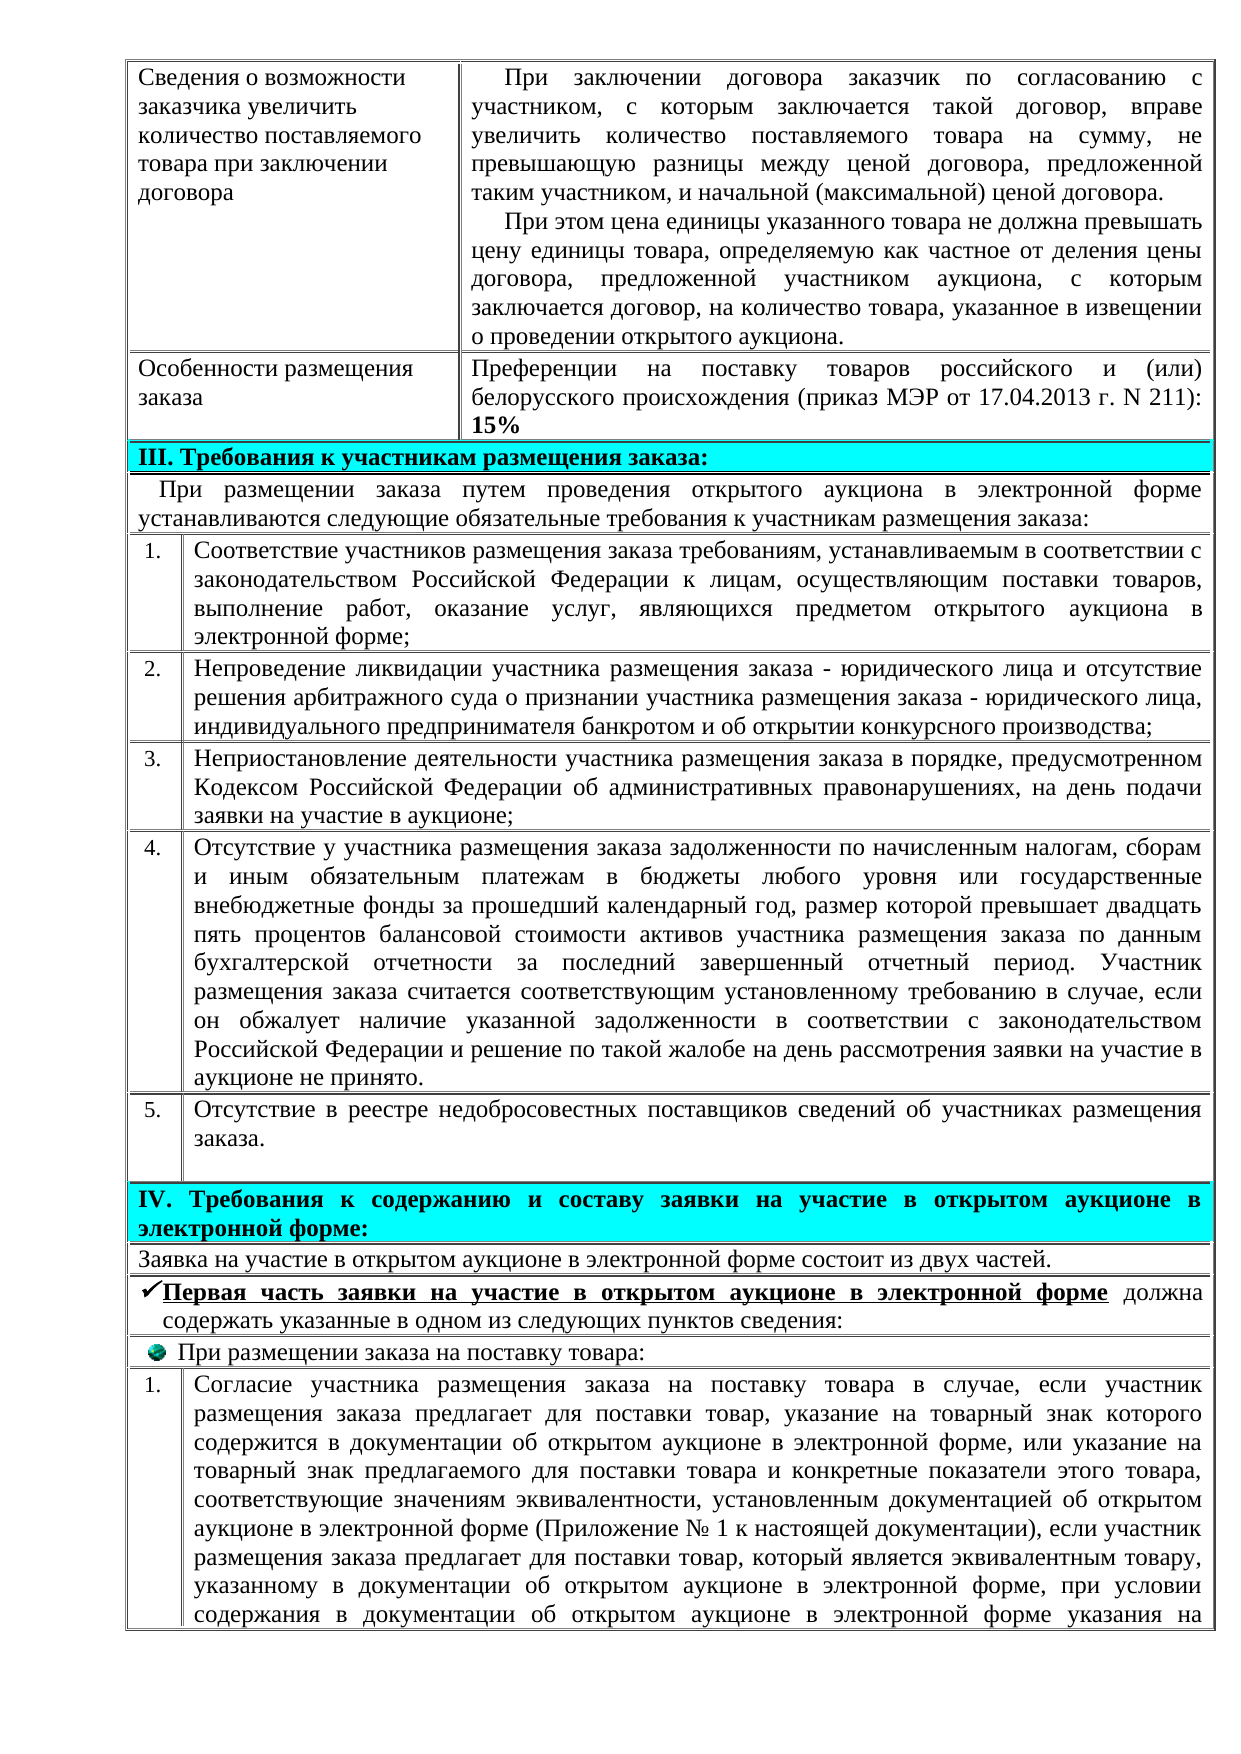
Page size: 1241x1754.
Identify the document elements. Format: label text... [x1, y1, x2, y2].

table_cell Отсутствие в реестре недобросовестных поставщиков сведений об участниках размещения заказа. [184, 1091, 1213, 1181]
picture [148, 1344, 166, 1361]
table_cell При заключении договора заказчик по согласованию с участником, с которым заключается такой договор, вправе увеличить количество поставляемого товара на сумму, не превышающую разницы между ценой договора, предложенной таким участником, и начальной (максимальной) ценой договора. При этом цена единицы указанного товара не должна превышать цену единицы товара, определяемую как частное от деления цены договора, предложенной участником аукциона, с которым заключается договор, на количество товара, указанное в извещении о проведении открытого аукциона. [460, 62, 1213, 350]
table_cell [128, 1366, 182, 1628]
table_cell Соответствие участников размещения заказа требованиям, устанавливаемым в соответствии с законодательством Российской Федерации к лицам, осуществляющим поставки товаров, выполнение работ, оказание услуг, являющихся предметом открытого аукциона в электронной форме; [184, 532, 1213, 650]
table_cell [128, 829, 181, 1091]
table_cell III. Требования к участникам размещения заказа: [127, 439, 1214, 471]
table_cell Неприостановление деятельности участника размещения заказа в порядке, предусмотренном Кодексом Российской Федерации об административных правонарушениях, на день подачи заявки на участие в аукционе; [184, 740, 1213, 829]
table_cell Особенности размещения заказа [128, 350, 458, 439]
table_cell [128, 1091, 181, 1181]
table_cell Отсутствие у участника размещения заказа задолженности по начисленным налогам, сборам и иным обязательным платежам в бюджеты любого уровня или государственные внебюджетные фонды за прошедший календарный год, размер которой превышает двадцать пять процентов балансовой стоимости активов участника размещения заказа по данным бухгалтерской отчетности за последний завершенный отчетный период. Участник размещения заказа считается соответствующим установленному требованию в случае, если он обжалует наличие указанной задолженности в соответствии с законодательством Российской Федерации и решение по такой жалобе на день рассмотрения заявки на участие в аукционе не принято. [184, 829, 1213, 1091]
table_cell Заявка на участие в открытом аукционе в электронной форме состоит из двух частей. [127, 1241, 1214, 1273]
table_cell Первая часть заявки на участие в открытом аукционе в электронной форме должна содержать указанные в одном из следующих пунктов сведения: [127, 1273, 1214, 1334]
table_cell Непроведение ликвидации участника размещения заказа - юридического лица и отсутствие решения арбитражного суда о признании участника размещения заказа - юридического лица, индивидуального предпринимателя банкротом и об открытии конкурсного производства; [184, 650, 1213, 740]
table_cell [128, 650, 181, 740]
table_cell Сведения о возможности заказчика увеличить количество поставляемого товара при заключении договора [128, 62, 460, 350]
table_cell [128, 740, 181, 829]
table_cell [183, 1366, 1213, 1628]
table_cell При размещении заказа путем проведения открытого аукциона в электронной форме устанавливаются следующие обязательные требования к участникам размещения заказа: [128, 471, 1213, 532]
table_cell Преференции на поставку товаров российского и (или) белорусского происхождения (приказ МЭР от 17.04.2013 г. N 211): 15% [462, 350, 1213, 439]
table_cell IV. Требования к содержанию и составу заявки на участие в открытом аукционе в электронной форме: [127, 1181, 1214, 1241]
table_cell [128, 532, 181, 650]
table_cell При размещении заказа на поставку товара: [128, 1334, 1213, 1366]
